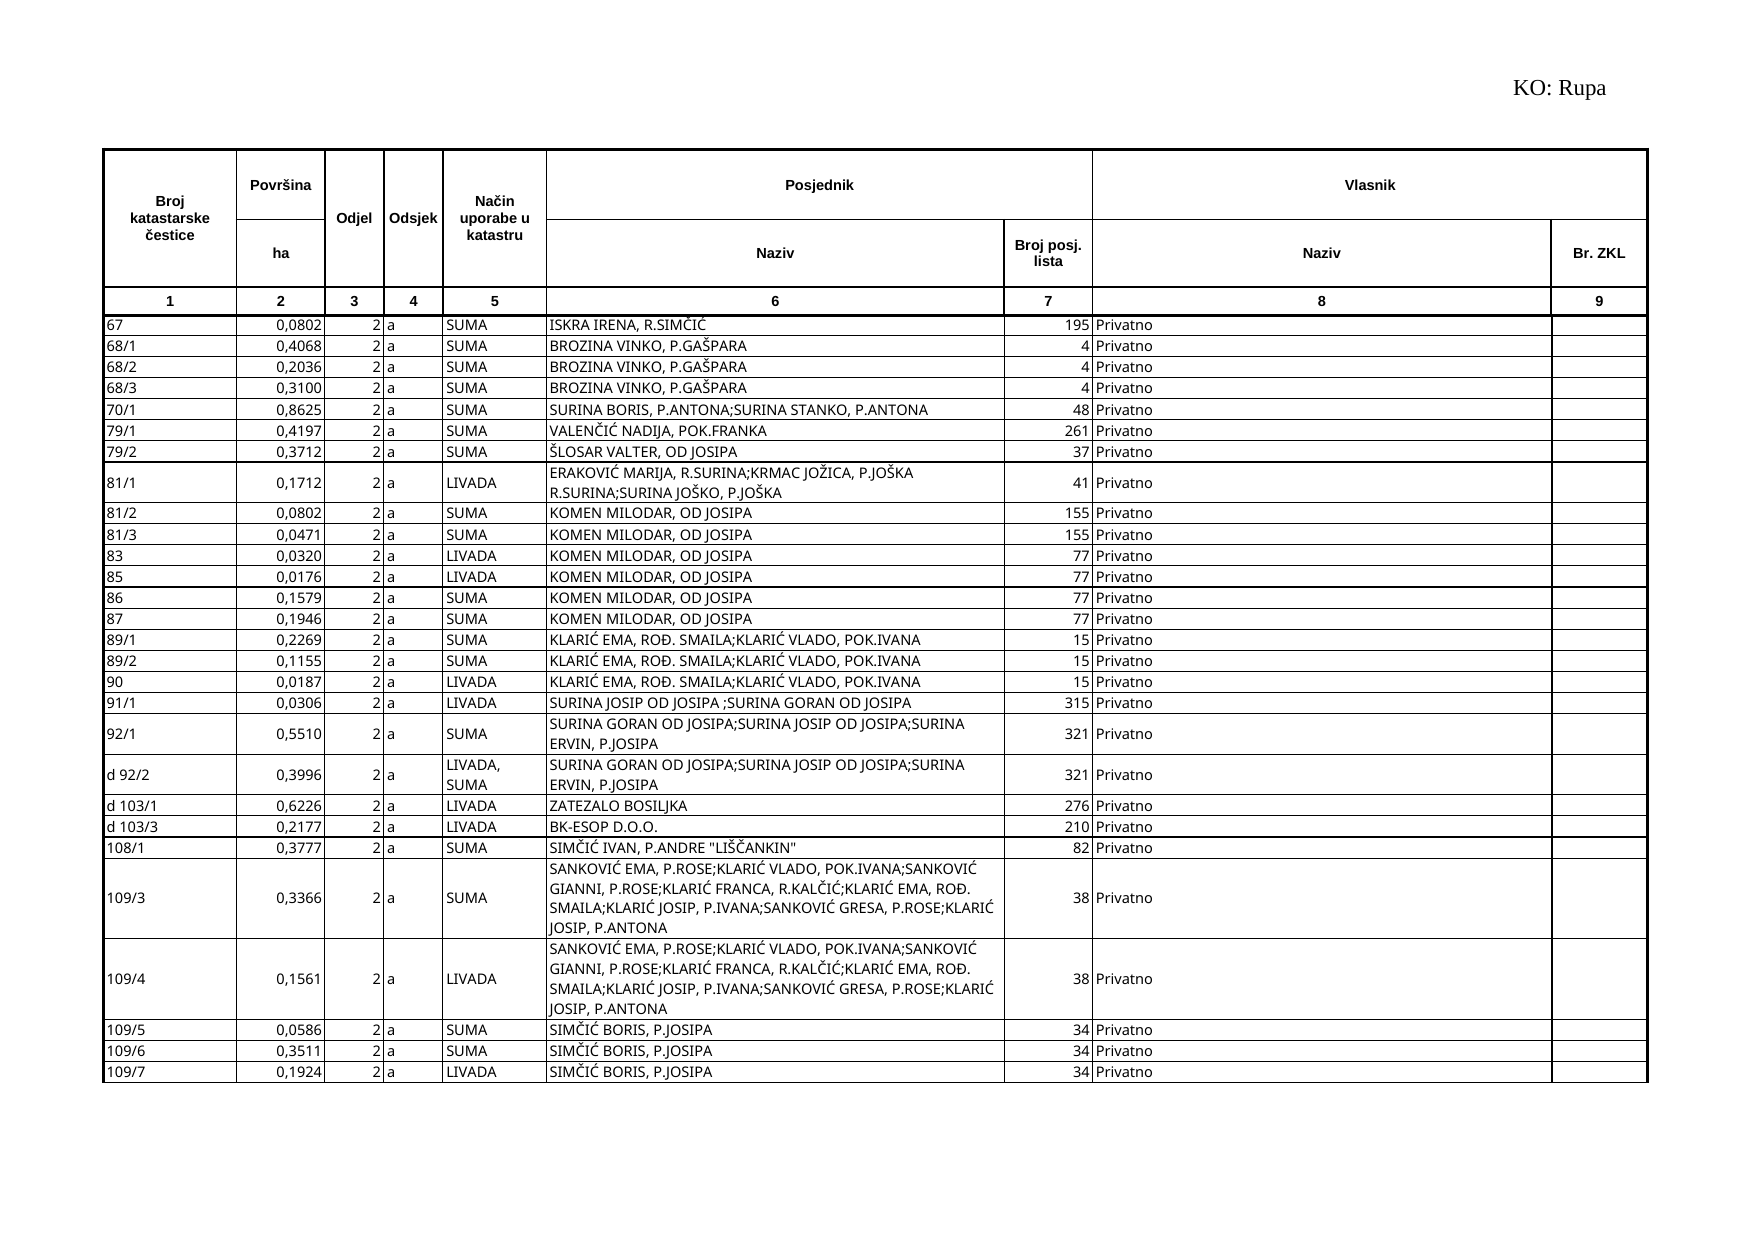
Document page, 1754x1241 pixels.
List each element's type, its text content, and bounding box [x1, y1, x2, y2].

table_cell 2 [325, 755, 383, 794]
table_cell 91/1 [105, 693, 236, 713]
table_cell [1553, 1041, 1646, 1061]
table_cell Privatno [1093, 420, 1551, 440]
table_cell [1553, 714, 1646, 753]
table_cell 2 [325, 317, 383, 335]
table_cell SUMA [443, 441, 546, 461]
table_cell 15 [1005, 651, 1092, 671]
table_cell 2 [325, 672, 383, 692]
table_cell LIVADA [443, 566, 546, 586]
table_cell Privatno [1093, 838, 1551, 857]
table_cell Privatno [1093, 714, 1551, 753]
table_cell a [384, 378, 442, 398]
table_cell 79/1 [105, 420, 236, 440]
table_cell a [384, 588, 442, 607]
table_cell 0,3366 [237, 859, 324, 938]
table_cell 2 [325, 357, 383, 377]
table_cell 85 [105, 566, 236, 586]
table_cell 41 [1005, 463, 1092, 502]
table_cell a [384, 503, 442, 523]
table_cell 77 [1005, 566, 1092, 586]
table_cell 2 [325, 651, 383, 671]
table_cell [1553, 795, 1646, 815]
table_cell a [384, 693, 442, 713]
table_cell 155 [1005, 524, 1092, 544]
table_cell [1553, 503, 1646, 523]
table_cell KLARIĆ EMA, ROĐ. SMAILA;KLARIĆ VLADO, POK.IVANA [547, 672, 1004, 692]
table_cell Privatno [1093, 317, 1551, 335]
table_cell [1553, 838, 1646, 857]
table_cell 0,4068 [237, 336, 324, 356]
table_cell 4 [1005, 378, 1092, 398]
table_cell 90 [105, 672, 236, 692]
table_cell 0,0187 [237, 672, 324, 692]
table_cell d 103/3 [105, 816, 236, 836]
table_cell d 103/1 [105, 795, 236, 815]
table_cell Privatno [1093, 566, 1551, 586]
table_cell 2 [325, 609, 383, 628]
table_cell 155 [1005, 503, 1092, 523]
table_header Način uporabe u katastru [444, 151, 546, 286]
table_cell [1553, 1062, 1646, 1082]
table_cell 261 [1005, 420, 1092, 440]
table_cell BROZINA VINKO, P.GAŠPARA [547, 336, 1004, 356]
table_cell 2 [325, 420, 383, 440]
table_cell BROZINA VINKO, P.GAŠPARA [547, 378, 1004, 398]
table_cell a [384, 441, 442, 461]
table_cell 109/6 [105, 1041, 236, 1061]
table_cell [1553, 609, 1646, 628]
table_cell 83 [105, 545, 236, 565]
table_cell 2 [325, 503, 383, 523]
table_cell 2 [325, 524, 383, 544]
table_cell 2 [237, 288, 324, 314]
table_cell 321 [1005, 755, 1092, 794]
table_cell 79/2 [105, 441, 236, 461]
table_cell 0,0176 [237, 566, 324, 586]
table_cell 77 [1005, 545, 1092, 565]
table_cell Naziv [547, 220, 1003, 286]
table_cell SURINA BORIS, P.ANTONA;SURINA STANKO, P.ANTONA [547, 399, 1004, 419]
table_cell SURINA JOSIP OD JOSIPA ;SURINA GORAN OD JOSIPA [547, 693, 1004, 713]
table_cell a [384, 463, 442, 502]
table_cell 38 [1005, 939, 1092, 1019]
table_cell 0,0586 [237, 1020, 324, 1040]
table_cell 0,2269 [237, 630, 324, 649]
table_cell 0,3996 [237, 755, 324, 794]
table_cell ŠLOSAR VALTER, OD JOSIPA [547, 441, 1004, 461]
table_cell 0,1924 [237, 1062, 324, 1082]
table_cell 0,3100 [237, 378, 324, 398]
table_cell 0,0320 [237, 545, 324, 565]
table_cell 15 [1005, 630, 1092, 649]
table_cell KOMEN MILODAR, OD JOSIPA [547, 566, 1004, 586]
table_cell SANKOVIĆ EMA, P.ROSE;KLARIĆ VLADO, POK.IVANA;SANKOVIĆ GIANNI, P.ROSE;KLARIĆ FRANCA, R.KALČIĆ;KLARIĆ EMA, ROĐ. SMAILA;KLARIĆ JOSIP, P.IVANA;SANKOVIĆ GRESA, P.ROSE;KLARIĆ JOSIP, P.ANTONA [547, 859, 1004, 938]
table_cell a [384, 1041, 442, 1061]
table_cell [1553, 939, 1646, 1019]
table_cell 0,0471 [237, 524, 324, 544]
table_cell LIVADA [443, 463, 546, 502]
table_cell LIVADA [443, 545, 546, 565]
table_header Broj katastarske čestice [105, 151, 236, 286]
table_cell KOMEN MILODAR, OD JOSIPA [547, 588, 1004, 607]
table_cell KLARIĆ EMA, ROĐ. SMAILA;KLARIĆ VLADO, POK.IVANA [547, 630, 1004, 649]
table_cell 34 [1005, 1062, 1092, 1082]
table_cell Privatno [1093, 672, 1551, 692]
table_cell 34 [1005, 1020, 1092, 1040]
table_cell a [384, 336, 442, 356]
table_cell 92/1 [105, 714, 236, 753]
table_cell SUMA [443, 714, 546, 753]
table_cell BROZINA VINKO, P.GAŠPARA [547, 357, 1004, 377]
table_cell 0,2036 [237, 357, 324, 377]
table_cell [1553, 816, 1646, 836]
table_cell SUMA [443, 588, 546, 607]
table_cell [1553, 441, 1646, 461]
table_cell SUMA [443, 317, 546, 335]
table_cell a [384, 630, 442, 649]
table_cell KOMEN MILODAR, OD JOSIPA [547, 503, 1004, 523]
table_cell SUMA [443, 1020, 546, 1040]
table_cell 109/4 [105, 939, 236, 1019]
table_cell a [384, 816, 442, 836]
table_cell 86 [105, 588, 236, 607]
table_cell 81/3 [105, 524, 236, 544]
table_cell 0,6226 [237, 795, 324, 815]
table_cell 89/2 [105, 651, 236, 671]
table_cell a [384, 651, 442, 671]
table_header Odsjek [385, 151, 442, 286]
table_cell 5 [444, 288, 546, 314]
table_cell 4 [385, 288, 442, 314]
table_cell 109/3 [105, 859, 236, 938]
table_cell 2 [325, 816, 383, 836]
table_cell a [384, 1020, 442, 1040]
table_cell 2 [325, 545, 383, 565]
table_cell 0,5510 [237, 714, 324, 753]
table_cell 2 [325, 588, 383, 607]
table_cell SUMA [443, 630, 546, 649]
table_cell VALENČIĆ NADIJA, POK.FRANKA [547, 420, 1004, 440]
table_cell [1553, 336, 1646, 356]
table_cell a [384, 566, 442, 586]
table_cell LIVADA [443, 1062, 546, 1082]
table_cell 89/1 [105, 630, 236, 649]
table_cell 6 [547, 288, 1003, 314]
table_cell a [384, 859, 442, 938]
table_cell SUMA [443, 378, 546, 398]
table_cell 2 [325, 441, 383, 461]
table_cell KOMEN MILODAR, OD JOSIPA [547, 524, 1004, 544]
table_cell 2 [325, 378, 383, 398]
table_cell SUMA [443, 399, 546, 419]
table_cell [1553, 545, 1646, 565]
table_cell SUMA [443, 524, 546, 544]
table_cell 77 [1005, 588, 1092, 607]
table_cell Privatno [1093, 859, 1551, 938]
table_cell 2 [325, 693, 383, 713]
table_cell Privatno [1093, 693, 1551, 713]
table_cell 0,3777 [237, 838, 324, 857]
table_cell Privatno [1093, 336, 1551, 356]
table_cell 68/2 [105, 357, 236, 377]
table_cell SUMA [443, 859, 546, 938]
table_cell Privatno [1093, 441, 1551, 461]
table_cell 0,1579 [237, 588, 324, 607]
table_cell 210 [1005, 816, 1092, 836]
table_cell 82 [1005, 838, 1092, 857]
table_cell 15 [1005, 672, 1092, 692]
table_cell 0,1155 [237, 651, 324, 671]
table_cell 9 [1552, 288, 1646, 314]
table_cell Privatno [1093, 755, 1551, 794]
table_cell ISKRA IRENA, R.SIMČIĆ [547, 317, 1004, 335]
table_cell 2 [325, 336, 383, 356]
table_cell Privatno [1093, 399, 1551, 419]
table_cell Privatno [1093, 651, 1551, 671]
table_cell d 92/2 [105, 755, 236, 794]
table_cell [1553, 378, 1646, 398]
table_cell Privatno [1093, 609, 1551, 628]
table_cell 1 [105, 288, 236, 314]
table_cell a [384, 755, 442, 794]
table_cell a [384, 420, 442, 440]
table_cell Privatno [1093, 357, 1551, 377]
table_cell 109/5 [105, 1020, 236, 1040]
table_cell 109/7 [105, 1062, 236, 1082]
table_cell [1553, 859, 1646, 938]
table_cell SUMA [443, 1041, 546, 1061]
table_cell SIMČIĆ BORIS, P.JOSIPA [547, 1041, 1004, 1061]
table_cell LIVADA [443, 816, 546, 836]
table_cell a [384, 1062, 442, 1082]
table_cell SIMČIĆ BORIS, P.JOSIPA [547, 1020, 1004, 1040]
table_cell 0,0306 [237, 693, 324, 713]
table_cell 4 [1005, 357, 1092, 377]
table_cell 0,0802 [237, 503, 324, 523]
table_header Odjel [326, 151, 383, 286]
table_cell a [384, 672, 442, 692]
table_cell SUMA [443, 838, 546, 857]
table_cell [1553, 755, 1646, 794]
table_cell 37 [1005, 441, 1092, 461]
table_cell 70/1 [105, 399, 236, 419]
table_cell 77 [1005, 609, 1092, 628]
table_cell SIMČIĆ IVAN, P.ANDRE "LIŠČANKIN" [547, 838, 1004, 857]
table_cell a [384, 795, 442, 815]
table_cell 321 [1005, 714, 1092, 753]
table_cell 108/1 [105, 838, 236, 857]
table_cell [1553, 672, 1646, 692]
table_cell [1553, 463, 1646, 502]
table_cell 2 [325, 795, 383, 815]
table_cell Privatno [1093, 630, 1551, 649]
table_cell Privatno [1093, 588, 1551, 607]
table_cell 315 [1005, 693, 1092, 713]
table_cell 0,1712 [237, 463, 324, 502]
table_cell [1553, 651, 1646, 671]
table_cell 0,2177 [237, 816, 324, 836]
table_cell 2 [325, 859, 383, 938]
table_cell 48 [1005, 399, 1092, 419]
table_cell 67 [105, 317, 236, 335]
table_cell [1553, 399, 1646, 419]
table_cell 7 [1005, 288, 1092, 314]
table_cell LIVADA, SUMA [443, 755, 546, 794]
table_cell ha [237, 220, 324, 286]
table_cell SUMA [443, 336, 546, 356]
table_cell Privatno [1093, 378, 1551, 398]
table_cell 87 [105, 609, 236, 628]
table_cell 2 [325, 714, 383, 753]
table_cell SUMA [443, 357, 546, 377]
table_cell 0,4197 [237, 420, 324, 440]
table_cell [1553, 693, 1646, 713]
table_cell KLARIĆ EMA, ROĐ. SMAILA;KLARIĆ VLADO, POK.IVANA [547, 651, 1004, 671]
table_cell 81/2 [105, 503, 236, 523]
table_cell Privatno [1093, 524, 1551, 544]
table_cell Privatno [1093, 545, 1551, 565]
table_cell 8 [1093, 288, 1550, 314]
table_cell LIVADA [443, 795, 546, 815]
table_cell Privatno [1093, 939, 1551, 1019]
table_cell Privatno [1093, 816, 1551, 836]
table_cell SUMA [443, 420, 546, 440]
table_cell 0,3511 [237, 1041, 324, 1061]
table_cell 68/3 [105, 378, 236, 398]
table_cell Privatno [1093, 1041, 1551, 1061]
table_cell a [384, 609, 442, 628]
table_cell [1553, 317, 1646, 335]
table_cell 38 [1005, 859, 1092, 938]
table_cell [1553, 524, 1646, 544]
table_cell 2 [325, 630, 383, 649]
table_cell 68/1 [105, 336, 236, 356]
table_cell LIVADA [443, 693, 546, 713]
table_cell SIMČIĆ BORIS, P.JOSIPA [547, 1062, 1004, 1082]
table_cell a [384, 939, 442, 1019]
table_cell [1553, 630, 1646, 649]
table_cell 34 [1005, 1041, 1092, 1061]
table_cell ZATEZALO BOSILJKA [547, 795, 1004, 815]
table_cell 0,8625 [237, 399, 324, 419]
table_cell Privatno [1093, 503, 1551, 523]
table_cell 0,1946 [237, 609, 324, 628]
table_cell KOMEN MILODAR, OD JOSIPA [547, 545, 1004, 565]
table_cell 0,3712 [237, 441, 324, 461]
table_cell SUMA [443, 503, 546, 523]
table_cell a [384, 524, 442, 544]
table_cell LIVADA [443, 939, 546, 1019]
table_header Površina [237, 151, 324, 219]
table_cell 2 [325, 399, 383, 419]
table_cell 3 [326, 288, 383, 314]
table_cell Privatno [1093, 1020, 1551, 1040]
table_cell 4 [1005, 336, 1092, 356]
table_cell 0,0802 [237, 317, 324, 335]
table_cell KOMEN MILODAR, OD JOSIPA [547, 609, 1004, 628]
table_cell 2 [325, 1062, 383, 1082]
table_cell a [384, 545, 442, 565]
table_cell [1553, 1020, 1646, 1040]
table_cell [1553, 420, 1646, 440]
table_header Posjednik [547, 151, 1092, 219]
table_cell SUMA [443, 609, 546, 628]
table_cell 2 [325, 566, 383, 586]
table_cell ERAKOVIĆ MARIJA, R.SURINA;KRMAC JOŽICA, P.JOŠKA R.SURINA;SURINA JOŠKO, P.JOŠKA [547, 463, 1004, 502]
table_cell a [384, 714, 442, 753]
table_cell Naziv [1093, 220, 1550, 286]
table_cell 0,1561 [237, 939, 324, 1019]
table_cell 2 [325, 838, 383, 857]
table_cell Privatno [1093, 1062, 1551, 1082]
table_cell SUMA [443, 651, 546, 671]
table_cell 81/1 [105, 463, 236, 502]
table_cell 2 [325, 463, 383, 502]
table_header Vlasnik [1093, 151, 1646, 219]
table_cell [1553, 588, 1646, 607]
table_cell a [384, 399, 442, 419]
table_cell Broj posj. lista [1005, 220, 1092, 286]
table_cell Privatno [1093, 463, 1551, 502]
table_cell 2 [325, 1020, 383, 1040]
table_cell a [384, 357, 442, 377]
table_cell SURINA GORAN OD JOSIPA;SURINA JOSIP OD JOSIPA;SURINA ERVIN, P.JOSIPA [547, 755, 1004, 794]
table_cell [1553, 357, 1646, 377]
table_cell a [384, 317, 442, 335]
table_cell 195 [1005, 317, 1092, 335]
table_cell SURINA GORAN OD JOSIPA;SURINA JOSIP OD JOSIPA;SURINA ERVIN, P.JOSIPA [547, 714, 1004, 753]
table_cell 2 [325, 1041, 383, 1061]
table_cell BK-ESOP D.O.O. [547, 816, 1004, 836]
table_cell SANKOVIĆ EMA, P.ROSE;KLARIĆ VLADO, POK.IVANA;SANKOVIĆ GIANNI, P.ROSE;KLARIĆ FRANCA, R.KALČIĆ;KLARIĆ EMA, ROĐ. SMAILA;KLARIĆ JOSIP, P.IVANA;SANKOVIĆ GRESA, P.ROSE;KLARIĆ JOSIP, P.ANTONA [547, 939, 1004, 1019]
table_cell [1553, 566, 1646, 586]
table_cell 2 [325, 939, 383, 1019]
table_cell 276 [1005, 795, 1092, 815]
table_cell LIVADA [443, 672, 546, 692]
table_cell Privatno [1093, 795, 1551, 815]
table_cell Br. ZKL [1552, 220, 1646, 286]
table_cell a [384, 838, 442, 857]
